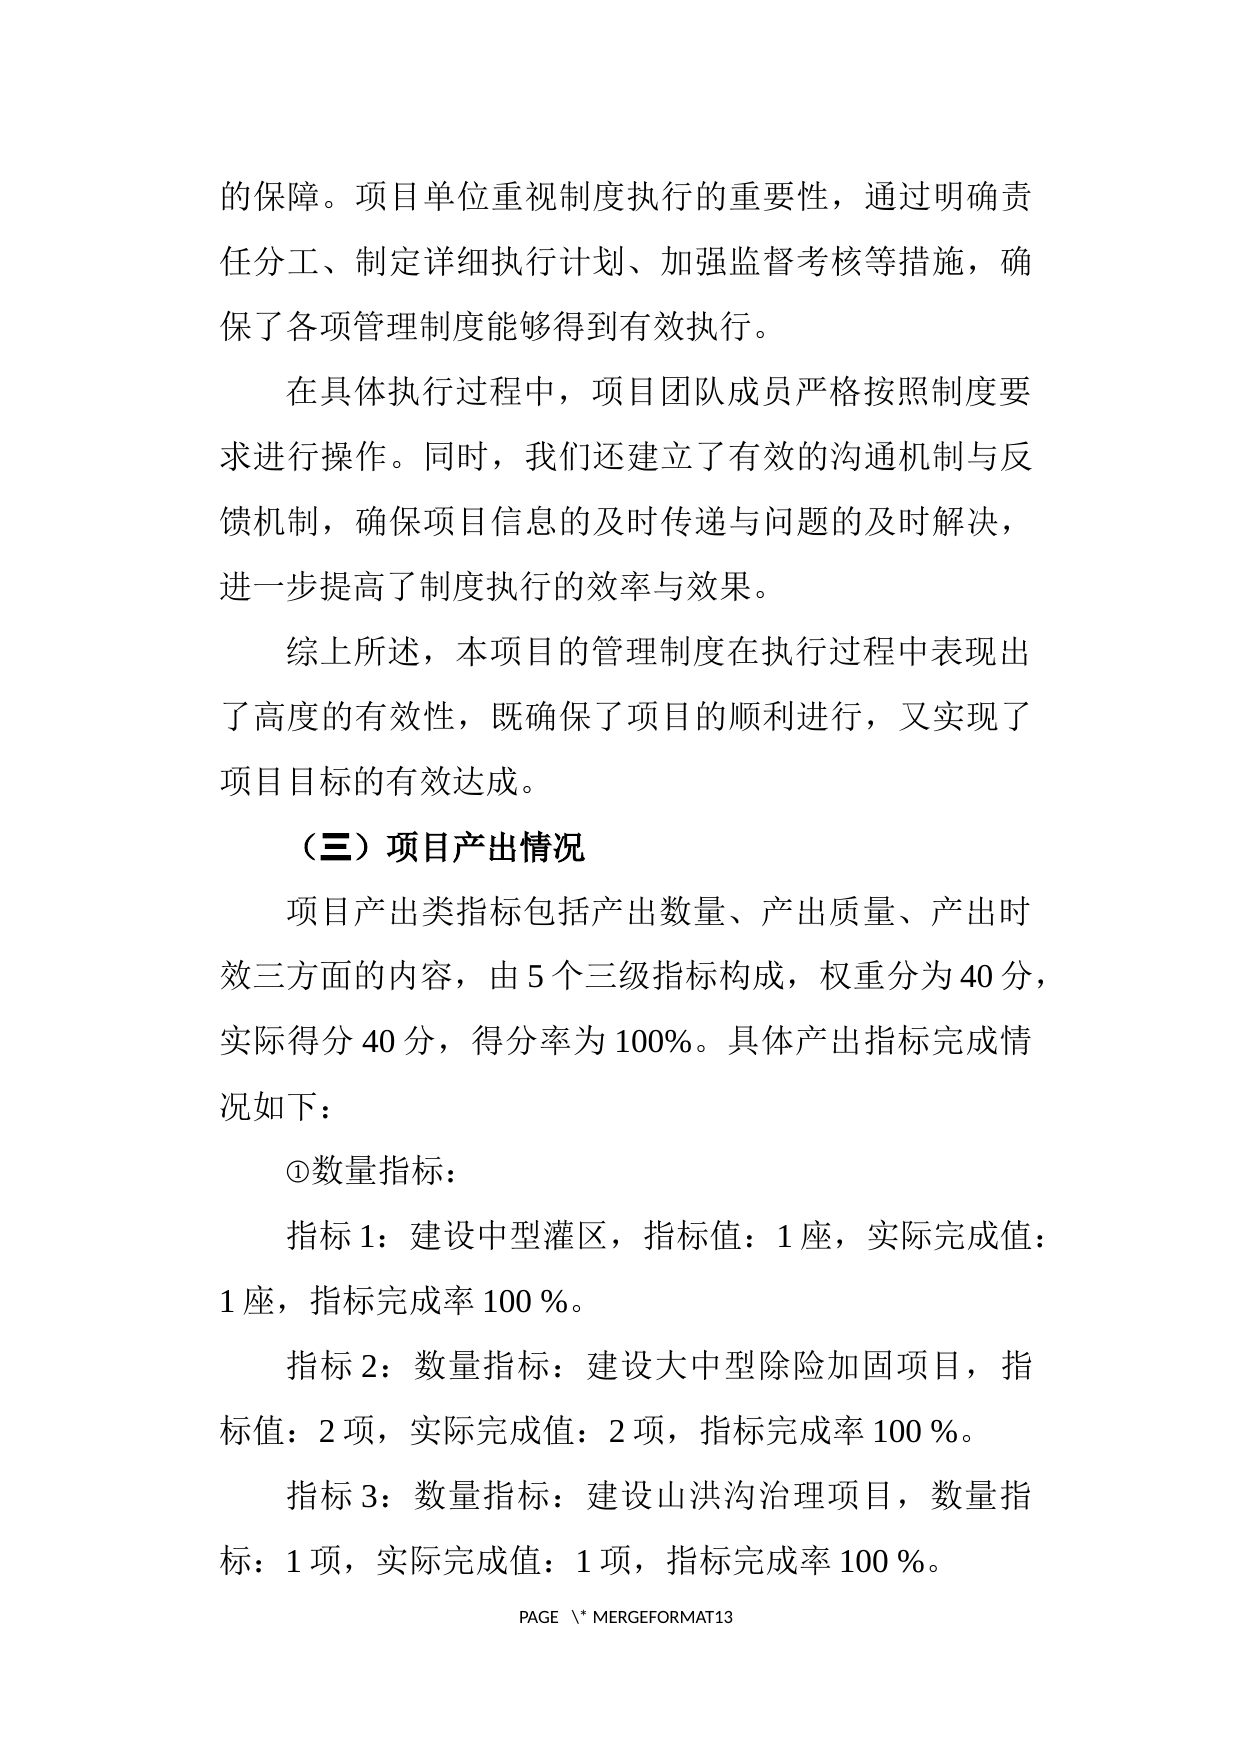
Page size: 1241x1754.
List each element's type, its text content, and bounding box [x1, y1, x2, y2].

text 指标1：建设中型灌区，指标值：1座，实际完成值：1座，指标完成率100 %。 [218, 1202, 1033, 1332]
text ①数量指标： [218, 1137, 1033, 1202]
list 项目产出情况 [218, 812, 1033, 877]
text 指标2：数量指标：建设大中型除险加固项目，指标值：2项，实际完成值：2项，指标完成率100 %。 [218, 1332, 1033, 1462]
text 综上所述，本项目的管理制度在执行过程中表现出了高度的有效性，既确保了项目的顺利进行，又实现了项目目标的有效达成。 [218, 617, 1033, 812]
text 指标3：数量指标：建设山洪沟治理项目，数量指标：1项，实际完成值：1项，指标完成率100 %。 [218, 1462, 1033, 1592]
text 项目产出类指标包括产出数量、产出质量、产出时效三方面的内容，由5个三级指标构成，权重分为40分，实际得分40分，得分率为100%。具体产出指标完成情况如下： [218, 877, 1033, 1137]
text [218, 162, 1033, 357]
text 在具体执行过程中，项目团队成员严格按照制度要求进行操作。同时，我们还建立了有效的沟通机制与反馈机制，确保项目信息的及时传递与问题的及时解决，进一步提高了制度执行的效率与效果。 [218, 357, 1033, 617]
